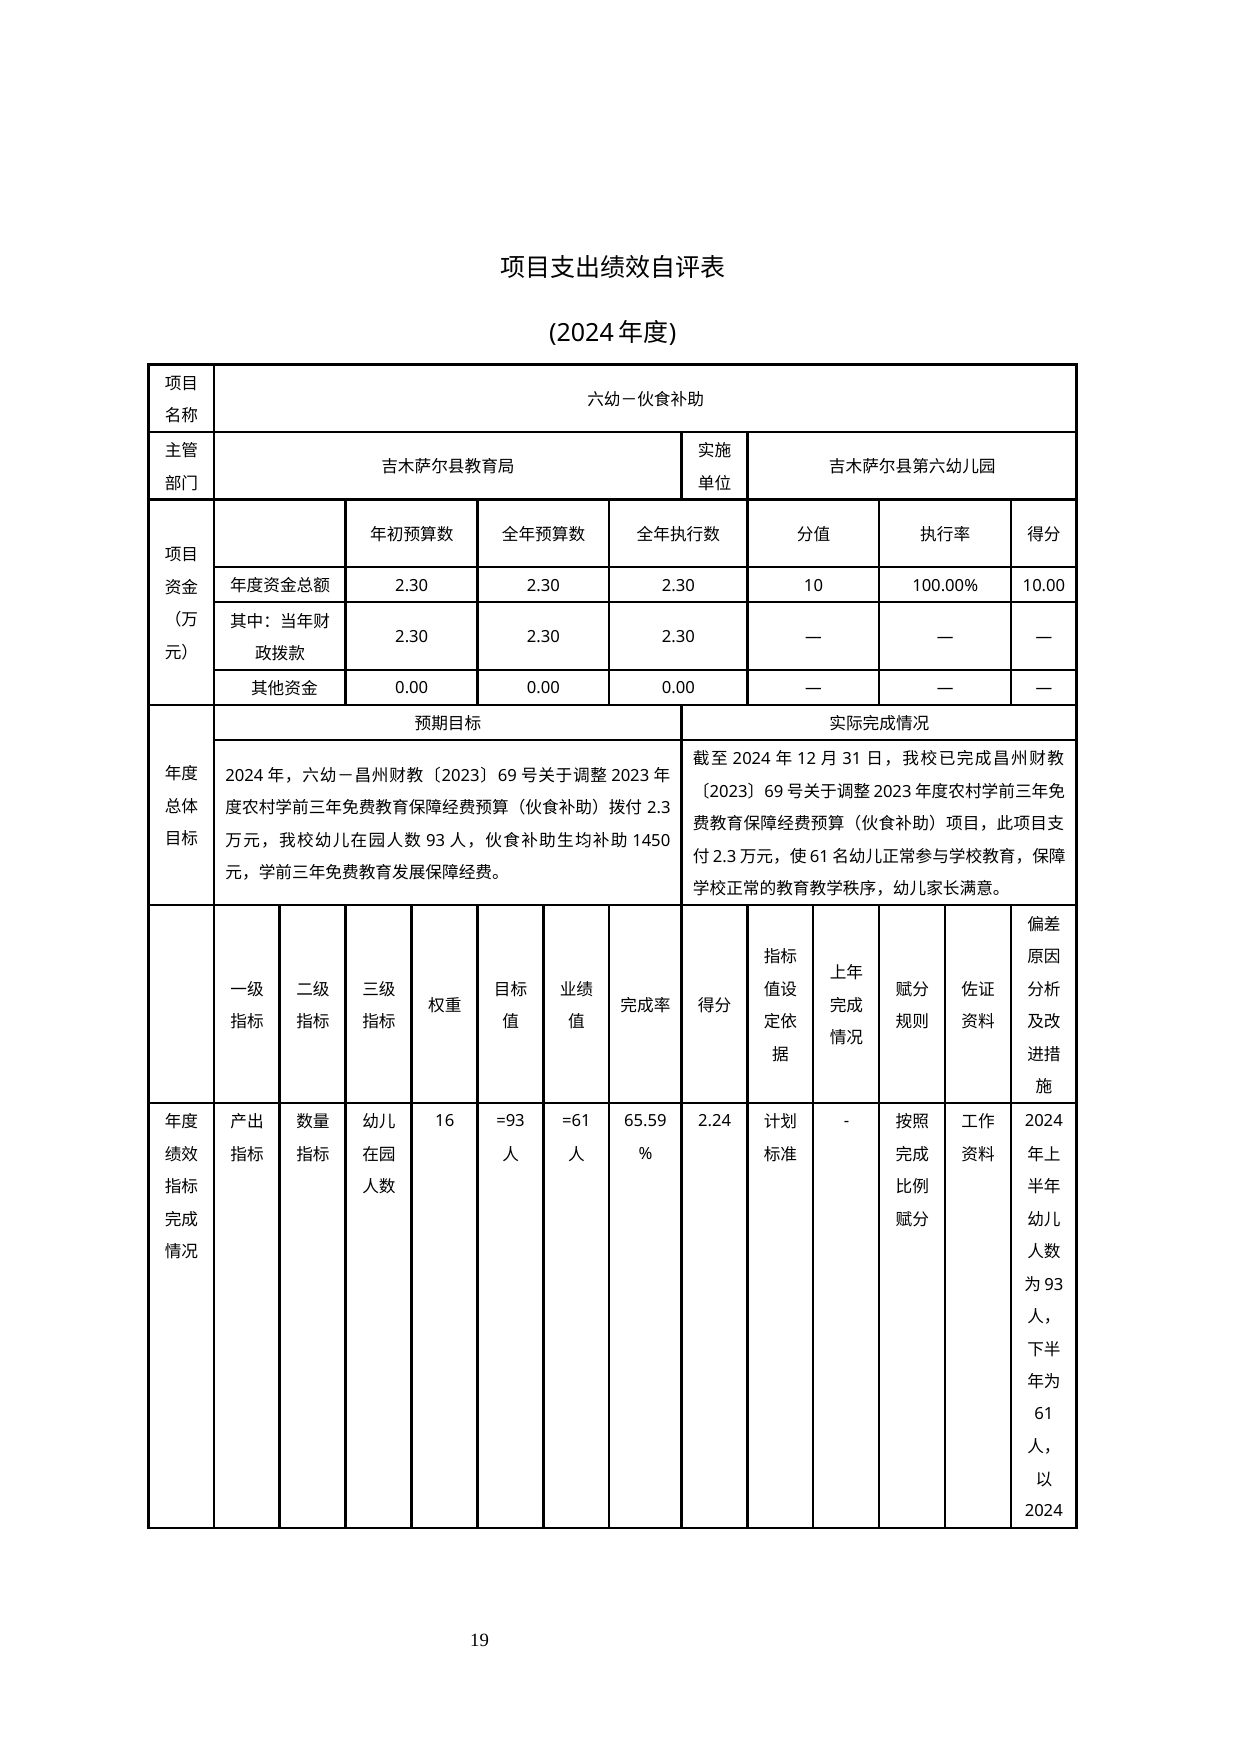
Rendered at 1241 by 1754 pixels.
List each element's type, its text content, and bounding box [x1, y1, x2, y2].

table_header 项目支出绩效自评表 [148, 233, 1077, 298]
table_cell 吉木萨尔县第六幼儿园 [749, 433, 1075, 498]
table_cell 实施单位 [683, 433, 746, 498]
table_cell 计划标准 [749, 1104, 812, 1526]
table_cell =61人 [545, 1104, 608, 1526]
table_cell 年度总体目标 [150, 706, 213, 904]
table_cell 数量指标 [281, 1104, 344, 1526]
table_cell [150, 906, 213, 1101]
table_cell 上年完成情况 [814, 906, 878, 1101]
table_cell 预期目标 [215, 706, 680, 739]
table_cell 得分 [683, 906, 746, 1101]
table_cell 业绩值 [545, 906, 608, 1101]
table_cell 2.30 [347, 568, 476, 601]
table_cell 年度资金总额 [215, 568, 344, 601]
table_cell 实际完成情况 [683, 706, 1075, 739]
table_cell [1012, 1104, 1075, 1526]
table_cell 二级指标 [281, 906, 344, 1101]
table_cell [215, 501, 344, 566]
table_cell - [814, 1104, 878, 1526]
table_cell 一级指标 [215, 906, 278, 1101]
table_cell 2.30 [479, 603, 608, 668]
table_cell 六幼－伙食补助 [215, 366, 1075, 431]
table_cell 65.59% [610, 1104, 680, 1526]
table_cell 权重 [413, 906, 476, 1101]
table_cell 其中：当年财政拨款 [215, 603, 344, 668]
table_cell — [749, 603, 878, 668]
table_cell 年度绩效指标完成情况 [150, 1104, 213, 1526]
table_cell — [880, 603, 1010, 668]
table_cell 执行率 [880, 501, 1010, 566]
table_cell 16 [413, 1104, 476, 1526]
table_cell 100.00% [880, 568, 1010, 601]
table_cell 年初预算数 [347, 501, 476, 566]
table_cell 其他资金 [215, 671, 344, 703]
table_cell 指标值设定依据 [749, 906, 812, 1101]
table_cell 0.00 [610, 671, 746, 703]
table_cell 工作资料 [946, 1104, 1010, 1526]
table_cell 2.24 [683, 1104, 746, 1526]
table_cell 10 [749, 568, 878, 601]
table_cell 完成率 [610, 906, 680, 1101]
table_cell 分值 [749, 501, 878, 566]
table_cell 三级指标 [347, 906, 410, 1101]
table_cell 2.30 [479, 568, 608, 601]
table_cell 全年预算数 [479, 501, 608, 566]
table_cell =93人 [479, 1104, 542, 1526]
table_cell 项目资金（万元） [150, 501, 213, 703]
table_cell 10.00 [1012, 568, 1075, 601]
table_cell 0.00 [347, 671, 476, 703]
table_cell 佐证资料 [946, 906, 1010, 1101]
table_cell 目标值 [479, 906, 542, 1101]
table_cell 得分 [1012, 501, 1075, 566]
table_cell 全年执行数 [610, 501, 746, 566]
table_cell 2.30 [610, 568, 746, 601]
table_cell 赋分规则 [880, 906, 944, 1101]
table_cell 产出指标 [215, 1104, 278, 1526]
table_cell 主管部门 [150, 433, 213, 498]
table_cell 项目名称 [150, 366, 213, 431]
table_cell — [1012, 603, 1075, 668]
table_cell 2.30 [610, 603, 746, 668]
table_cell 2.30 [347, 603, 476, 668]
table_cell 2024年，六幼－昌州财教〔2023〕69号关于调整2023年度农村学前三年免费教育保障经费预算（伙食补助）拨付2.3万元，我校幼儿在园人数93人，伙食补助生均补助1450元，学前三年免费教育发展保障经费。 [215, 741, 680, 904]
table_cell — [749, 671, 878, 703]
table_cell 截至2024年12月31日，我校已完成昌州财教〔2023〕69号关于调整2023年度农村学前三年免费教育保障经费预算（伙食补助）项目，此项目支付2.3万元，使61名幼儿正常参与学校教育，保障学校正常的教育教学秩序，幼儿家长满意。 [683, 741, 1075, 904]
table_cell 幼儿在园人数 [347, 1104, 410, 1526]
table_cell 0.00 [479, 671, 608, 703]
table_cell — [1012, 671, 1075, 703]
table_cell 吉木萨尔县教育局 [215, 433, 680, 498]
table_cell 按照完成比例赋分 [880, 1104, 944, 1526]
table_cell — [880, 671, 1010, 703]
table_cell (2024年度) [148, 298, 1077, 363]
table_cell 偏差原因分析及改进措施 [1012, 906, 1075, 1101]
